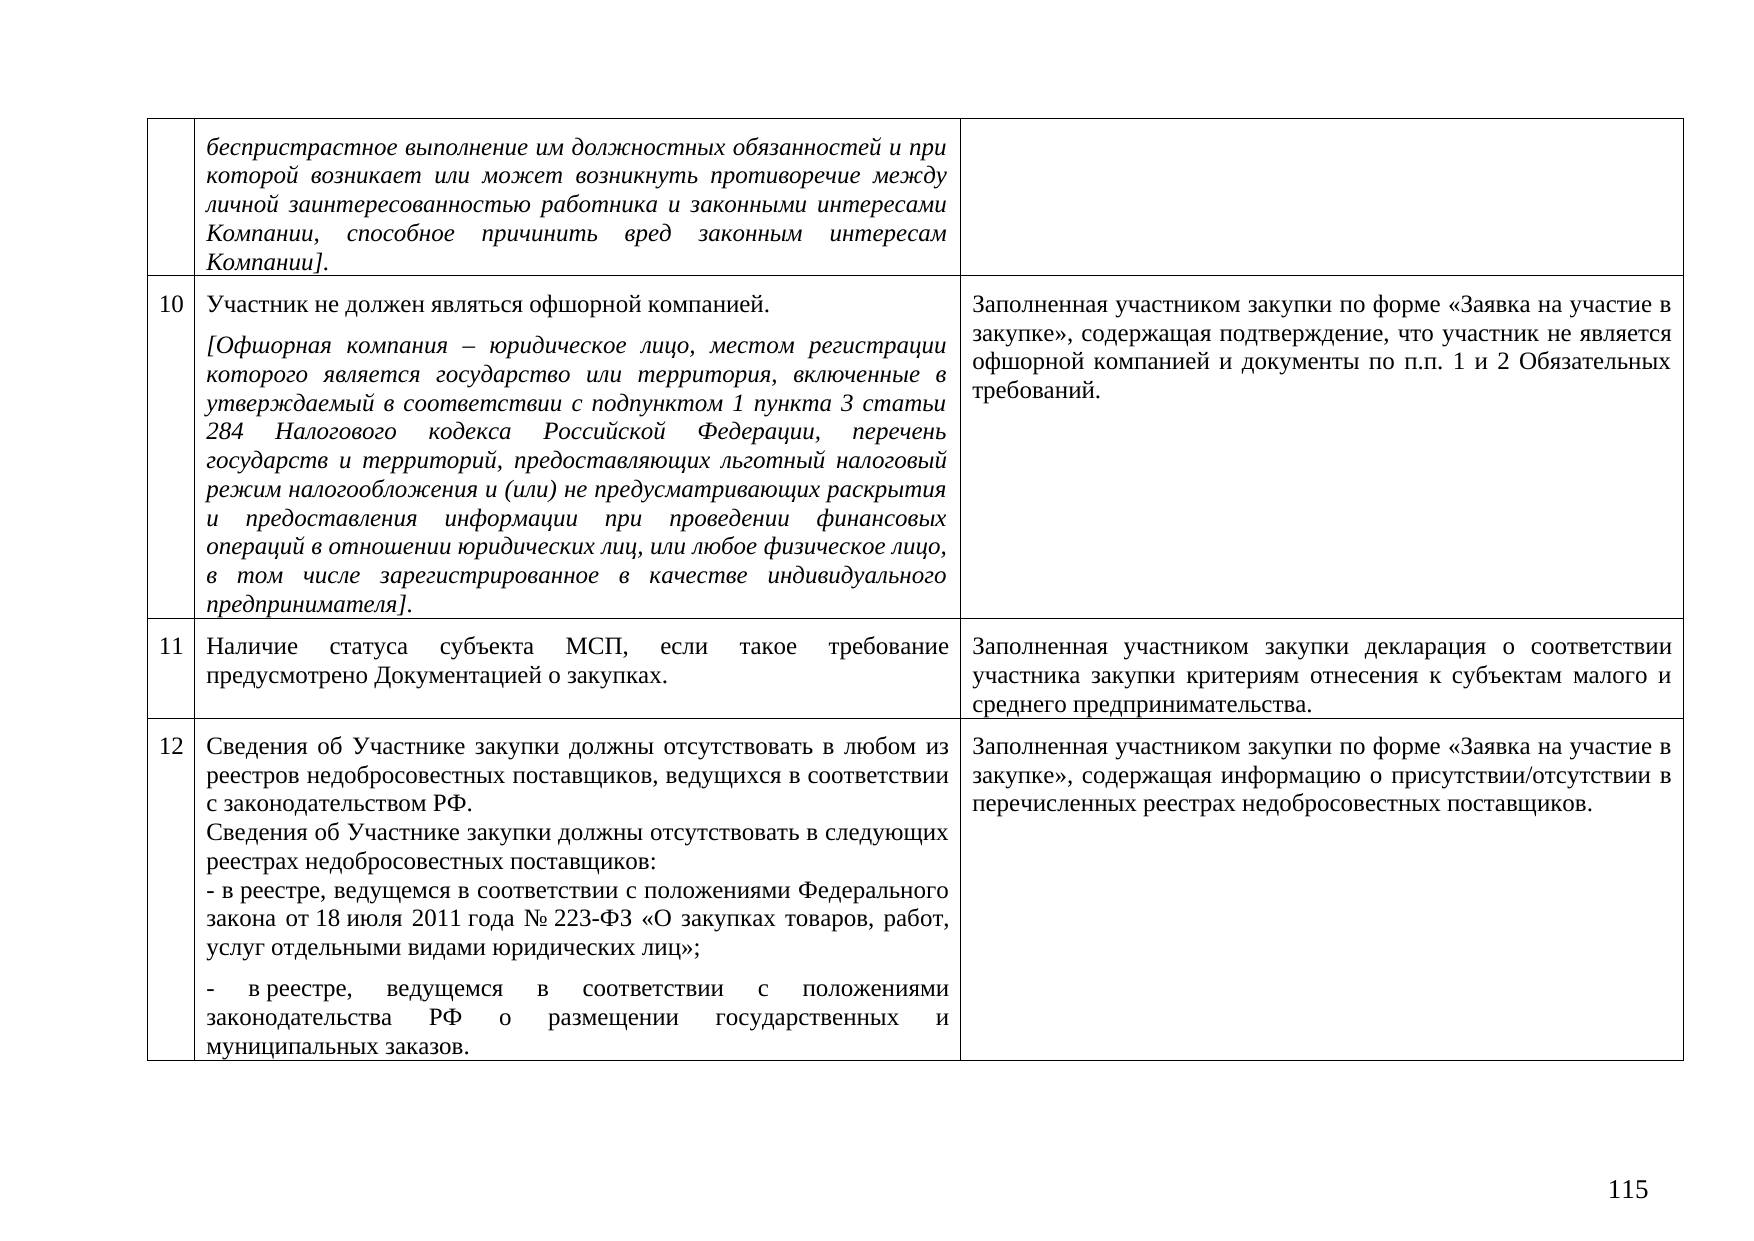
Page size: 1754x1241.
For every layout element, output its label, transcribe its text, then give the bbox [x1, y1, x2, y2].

table_cell 11 [148, 619, 194, 717]
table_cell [961, 119, 1683, 275]
table_cell 10 [148, 276, 194, 618]
table_cell 9 [148, 119, 194, 275]
table_cell 12 [148, 719, 194, 1060]
table_cell Участник не должен являться офшорной компанией. [Офшорная компания – юридическое лицо, местом регистрации которого является государство или территория, включенные в утверждаемый в соответствии с подпунктом 1 пункта 3 статьи 284 Налогового кодекса Российской Федерации, перечень государств и территорий, предоставляющих льготный налоговый режим налогообложения и (или) не предусматривающих раскрытия и предоставления информации при проведении финансовых операций в отношении юридических лиц, или любое физическое лицо, в том числе зарегистрированное в качестве индивидуального предпринимателя]. [195, 276, 960, 618]
table_cell Заполненная участником закупки декларация о соответствии участника закупки критериям отнесения к субъектам малого и среднего предпринимательства. [961, 619, 1683, 717]
table_cell Наличие статуса субъекта МСП, если такое требование предусмотрено Документацией о закупках. [195, 619, 960, 717]
table_cell Заполненная участником закупки по форме «Заявка на участие в закупке», содержащая подтверждение, что участник не является офшорной компанией и документы по п.п. 1 и 2 Обязательных требований. [961, 276, 1683, 618]
table_cell Сведения об Участнике закупки должны отсутствовать в любом из реестров недобросовестных поставщиков, ведущихся в соответствии с законодательством РФ. Сведения об Участнике закупки должны отсутствовать в следующих реестрах недобросовестных поставщиков: - в реестре, ведущемся в соответствии с положениями Федерального закона от 18 июля 2011 года № 223-ФЗ «О закупках товаров, работ, услуг отдельными видами юридических лиц»; - в реестре, ведущемся в соответствии с положениями законодательства РФ о размещении государственных и муниципальных заказов. [195, 719, 960, 1060]
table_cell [195, 119, 960, 275]
table_cell Заполненная участником закупки по форме «Заявка на участие в закупке», содержащая информацию о присутствии/отсутствии в перечисленных реестрах недобросовестных поставщиков. [961, 719, 1683, 1060]
